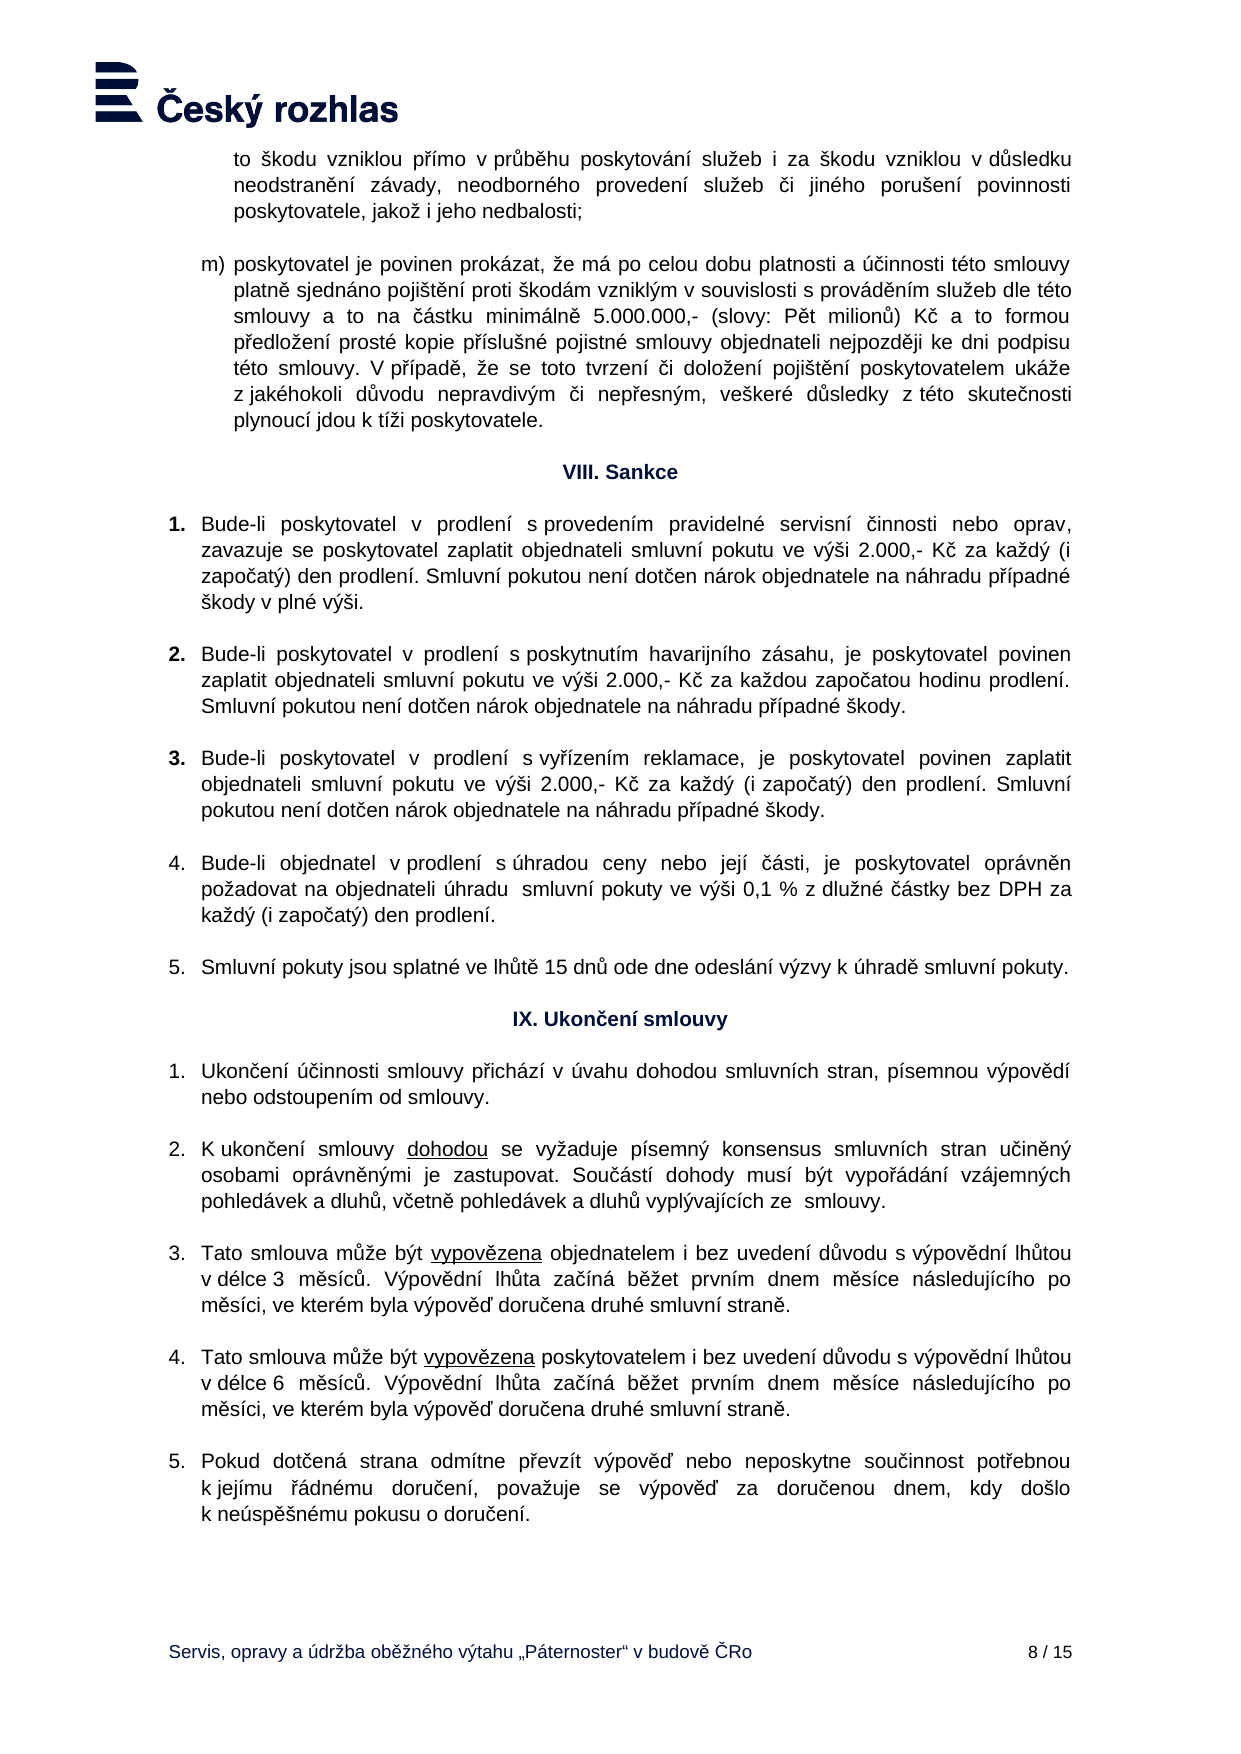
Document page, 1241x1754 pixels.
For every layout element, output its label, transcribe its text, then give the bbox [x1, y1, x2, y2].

picture [95, 62, 398, 128]
list Bude-li objednatel v prodlení s úhradou ceny nebo její části, je poskytovatel oprávněn požadovat na objednateli úhradu smluvní pokuty ve výši 0,1 % z dlužné částky bez DPH za každý (i započatý) den prodlení. [168, 849, 1072, 927]
list Tato smlouva může být vypovězena poskytovatelem i bez uvedení důvodu s výpovědní lhůtou v délce 6 měsíců. Výpovědní lhůta začíná běžet prvním dnem měsíce následujícího po měsíci, ve kterém byla výpověď doručena druhé smluvní straně. [168, 1344, 1072, 1422]
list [201, 146, 1072, 224]
list K ukončení smlouvy dohodou se vyžaduje písemný konsensus smluvních stran učiněný osobami oprávněnými je zastupovat. Součástí dohody musí být vypořádání vzájemných pohledávek a dluhů, včetně pohledávek a dluhů vyplývajících ze smlouvy. [168, 1136, 1072, 1214]
list Smluvní pokuty jsou splatné ve lhůtě 15 dnů ode dne odeslání výzvy k úhradě smluvní pokuty. [168, 953, 1072, 979]
list Bude-li poskytovatel v prodlení s poskytnutím havarijního zásahu, je poskytovatel povinen zaplatit objednateli smluvní pokutu ve výši 2.000,- Kč za každou započatou hodinu prodlení. Smluvní pokutou není dotčen nárok objednatele na náhradu případné škody. [168, 641, 1072, 719]
list Bude-li poskytovatel v prodlení s vyřízením reklamace, je poskytovatel povinen zaplatit objednateli smluvní pokutu ve výši 2.000,- Kč za každý (i započatý) den prodlení. Smluvní pokutou není dotčen nárok objednatele na náhradu případné škody. [168, 745, 1072, 823]
list Ukončení účinnosti smlouvy přichází v úvahu dohodou smluvních stran, písemnou výpovědí nebo odstoupením od smlouvy. [168, 1057, 1072, 1109]
subtitle Sankce [168, 458, 1072, 484]
list Bude-li poskytovatel v prodlení s provedením pravidelné servisní činnosti nebo oprav, zavazuje se poskytovatel zaplatit objednateli smluvní pokutu ve výši 2.000,- Kč za každý (i započatý) den prodlení. Smluvní pokutou není dotčen nárok objednatele na náhradu případné škody v plné výši. [168, 511, 1072, 615]
subtitle Ukončení smlouvy [168, 1005, 1072, 1031]
list Pokud dotčená strana odmítne převzít výpověď nebo neposkytne součinnost potřebnou k jejímu řádnému doručení, považuje se výpověď za doručenou dnem, kdy došlo k neúspěšnému pokusu o doručení. [168, 1448, 1072, 1526]
list poskytovatel je povinen prokázat, že má po celou dobu platnosti a účinnosti této smlouvy platně sjednáno pojištění proti škodám vzniklým v souvislosti s prováděním služeb dle této smlouvy a to na částku minimálně 5.000.000,- (slovy: Pět milionů) Kč a to formou předložení prosté kopie příslušné pojistné smlouvy objednateli nejpozději ke dni podpisu této smlouvy. V případě, že se toto tvrzení či doložení pojištění poskytovatelem ukáže z jakéhokoli důvodu nepravdivým či nepřesným, veškeré důsledky z této skutečnosti plynoucí jdou k tíži poskytovatele. [201, 250, 1072, 432]
list Tato smlouva může být vypovězena objednatelem i bez uvedení důvodu s výpovědní lhůtou v délce 3 měsíců. Výpovědní lhůta začíná běžet prvním dnem měsíce následujícího po měsíci, ve kterém byla výpověď doručena druhé smluvní straně. [168, 1240, 1072, 1318]
